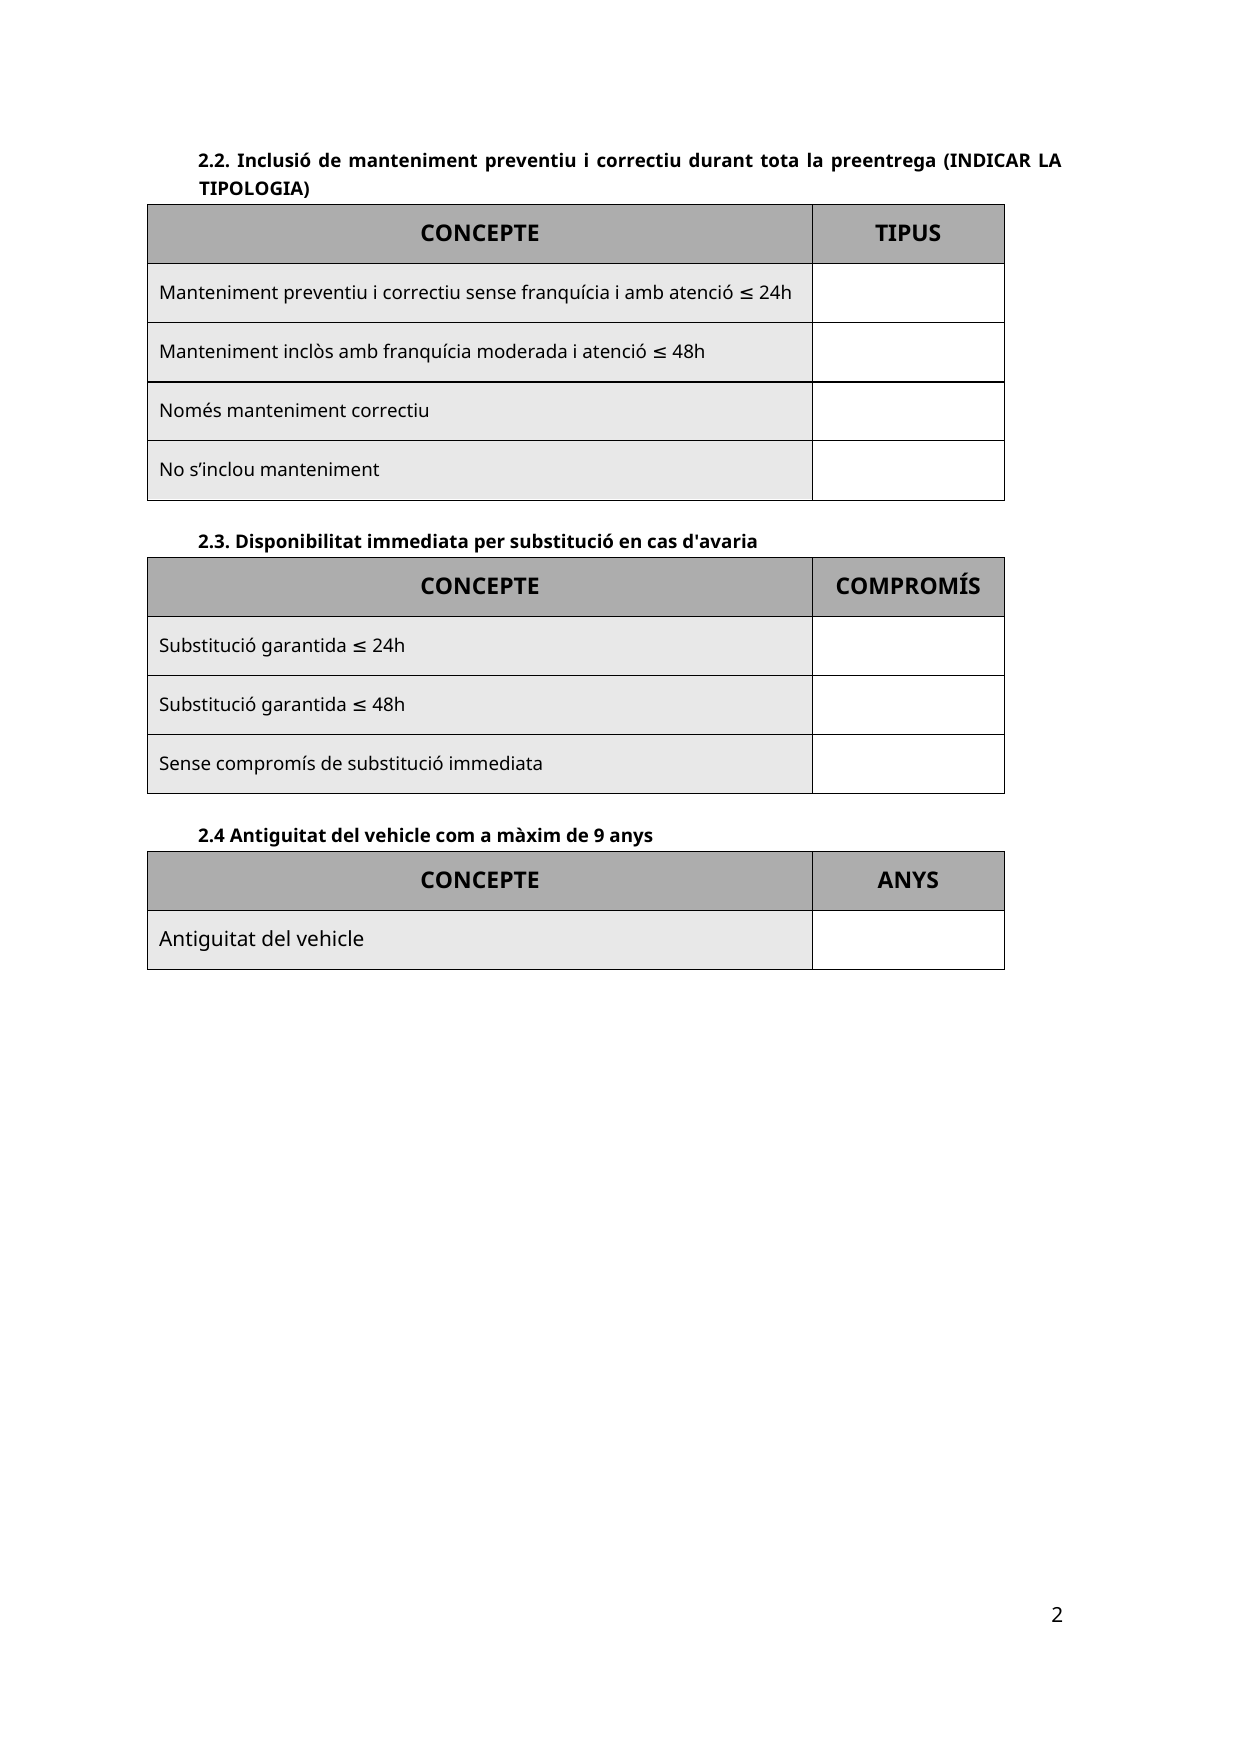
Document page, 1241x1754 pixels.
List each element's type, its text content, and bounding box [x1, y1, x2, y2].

table_cell Substitució garantida ≤ 24h [148, 617, 812, 675]
table_cell No s’inclou manteniment [148, 441, 812, 499]
list 2.3. Disponibilitat immediata per substitució en cas d'avaria [198, 528, 1063, 554]
table_cell [813, 441, 1004, 499]
table_header COMPROMÍS [813, 558, 1004, 616]
table_cell Sense compromís de substitució immediata [148, 735, 812, 793]
table_cell [813, 383, 1004, 440]
table_cell [813, 676, 1004, 734]
table_cell Manteniment inclòs amb franquícia moderada i atenció ≤ 48h [148, 323, 812, 381]
table_header CONCEPTE [148, 205, 812, 263]
table_cell Antiguitat del vehicle [148, 911, 812, 969]
table_cell [813, 911, 1004, 969]
table_cell [813, 735, 1004, 793]
table_header TIPUS [813, 205, 1004, 263]
table_header ANYS [813, 852, 1004, 910]
table_cell Només manteniment correctiu [148, 383, 812, 440]
table_header CONCEPTE [148, 852, 812, 910]
table_cell [813, 264, 1004, 322]
table_cell Substitució garantida ≤ 48h [148, 676, 812, 734]
list 2.4 Antiguitat del vehicle com a màxim de 9 anys [198, 822, 1063, 848]
table_cell [813, 617, 1004, 675]
table_cell Manteniment preventiu i correctiu sense franquícia i amb atenció ≤ 24h [148, 264, 812, 322]
table_header CONCEPTE [148, 558, 812, 616]
list 2.2. Inclusió de manteniment preventiu i correctiu durant tota la preentrega (INDICAR LA TIPOLOGIA) [198, 148, 1063, 201]
table_cell [813, 323, 1004, 381]
